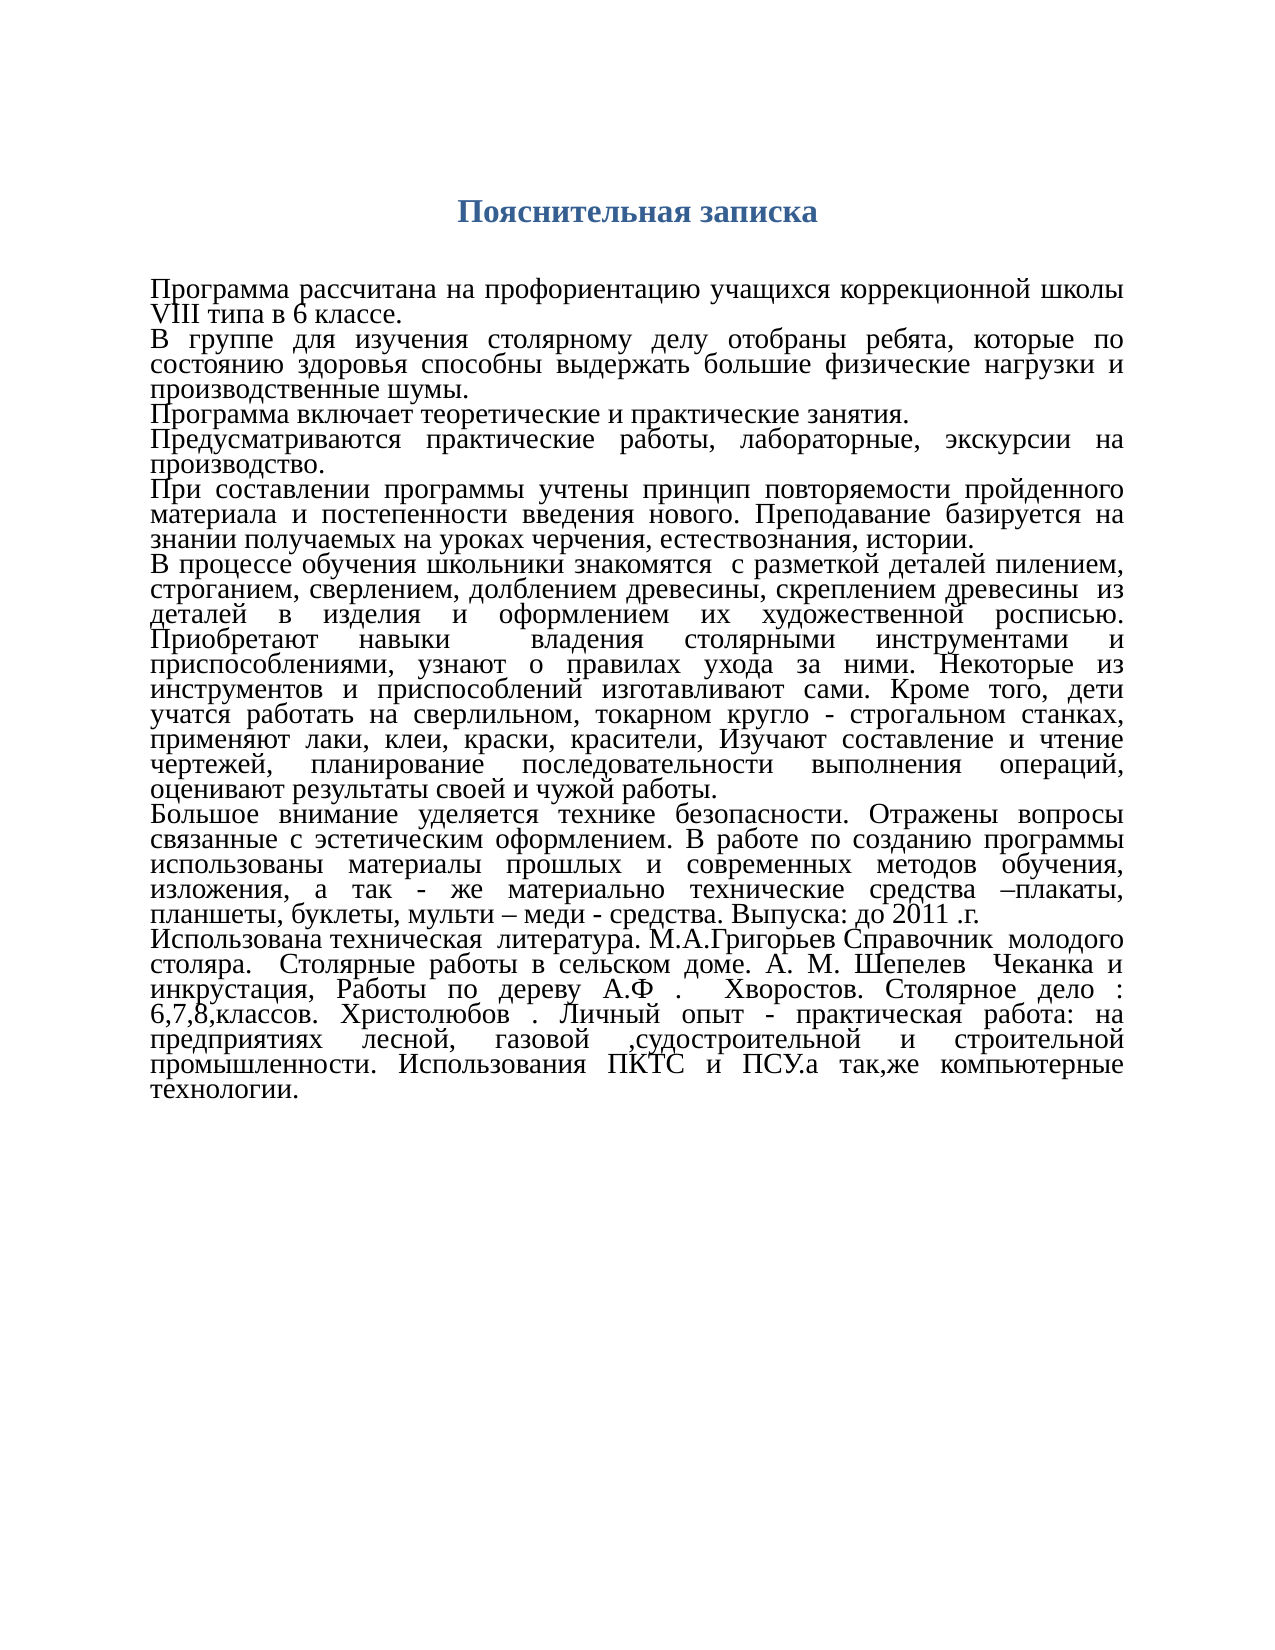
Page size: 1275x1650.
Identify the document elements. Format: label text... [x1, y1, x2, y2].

text Большое внимание уделяется технике безопасности. Отражены вопросы связанные с эстетическим оформлением. В работе по созданию программы использованы материалы прошлых и современных методов обучения, изложения, а так - же материально технические средства –плакаты, планшеты, буклеты, мульти – меди - средства. Выпуска: до 2011 .г. [150, 803, 1125, 928]
text При составлении программы учтены принцип повторяемости пройденного материала и постепенности введения нового. Преподавание базируется на знании получаемых на уроках черчения, естествознания, истории. [150, 478, 1125, 553]
text В процессе обучения школьники знакомятся с разметкой деталей пилением, строганием, сверлением, долблением древесины, скреплением древесины из деталей в изделия и оформлением их художественной росписью. Приобретают навыки владения столярными инструментами и приспособлениями, узнают о правилах ухода за ними. Некоторые из инструментов и приспособлений изготавливают сами. Кроме того, дети учатся работать на сверлильном, токарном кругло - строгальном станках, применяют лаки, клеи, краски, красители, Изучают составление и чтение чертежей, планирование последовательности выполнения операций, оценивают результаты своей и чужой работы. [150, 553, 1125, 803]
text Использована техническая литература. М.А.Григорьев Справочник молодого столяра. Столярные работы в сельском доме. А. М. Шепелев Чеканка и инкрустация, Работы по дереву А.Ф . Хворостов. Столярное дело : 6,7,8,классов. Христолюбов . Личный опыт - практическая работа: на предприятиях лесной, газовой ,судостроительной и строительной промышленности. Использования ПКТС и ПСУ.а так,же компьютерные технологии. [150, 928, 1125, 1103]
text Программа включает теоретические и практические занятия. [150, 403, 1125, 428]
text Предусматриваются практические работы, лабораторные, экскурсии на производство. [150, 428, 1125, 478]
text Программа рассчитана на профориентацию учащихся коррекционной школы VIII типа в 6 классе. [150, 278, 1125, 328]
text Пояснительная записка [150, 200, 1125, 229]
text В группе для изучения столярному делу отобраны ребята, которые по состоянию здоровья способны выдержать большие физические нагрузки и производственные шумы. [150, 328, 1125, 403]
